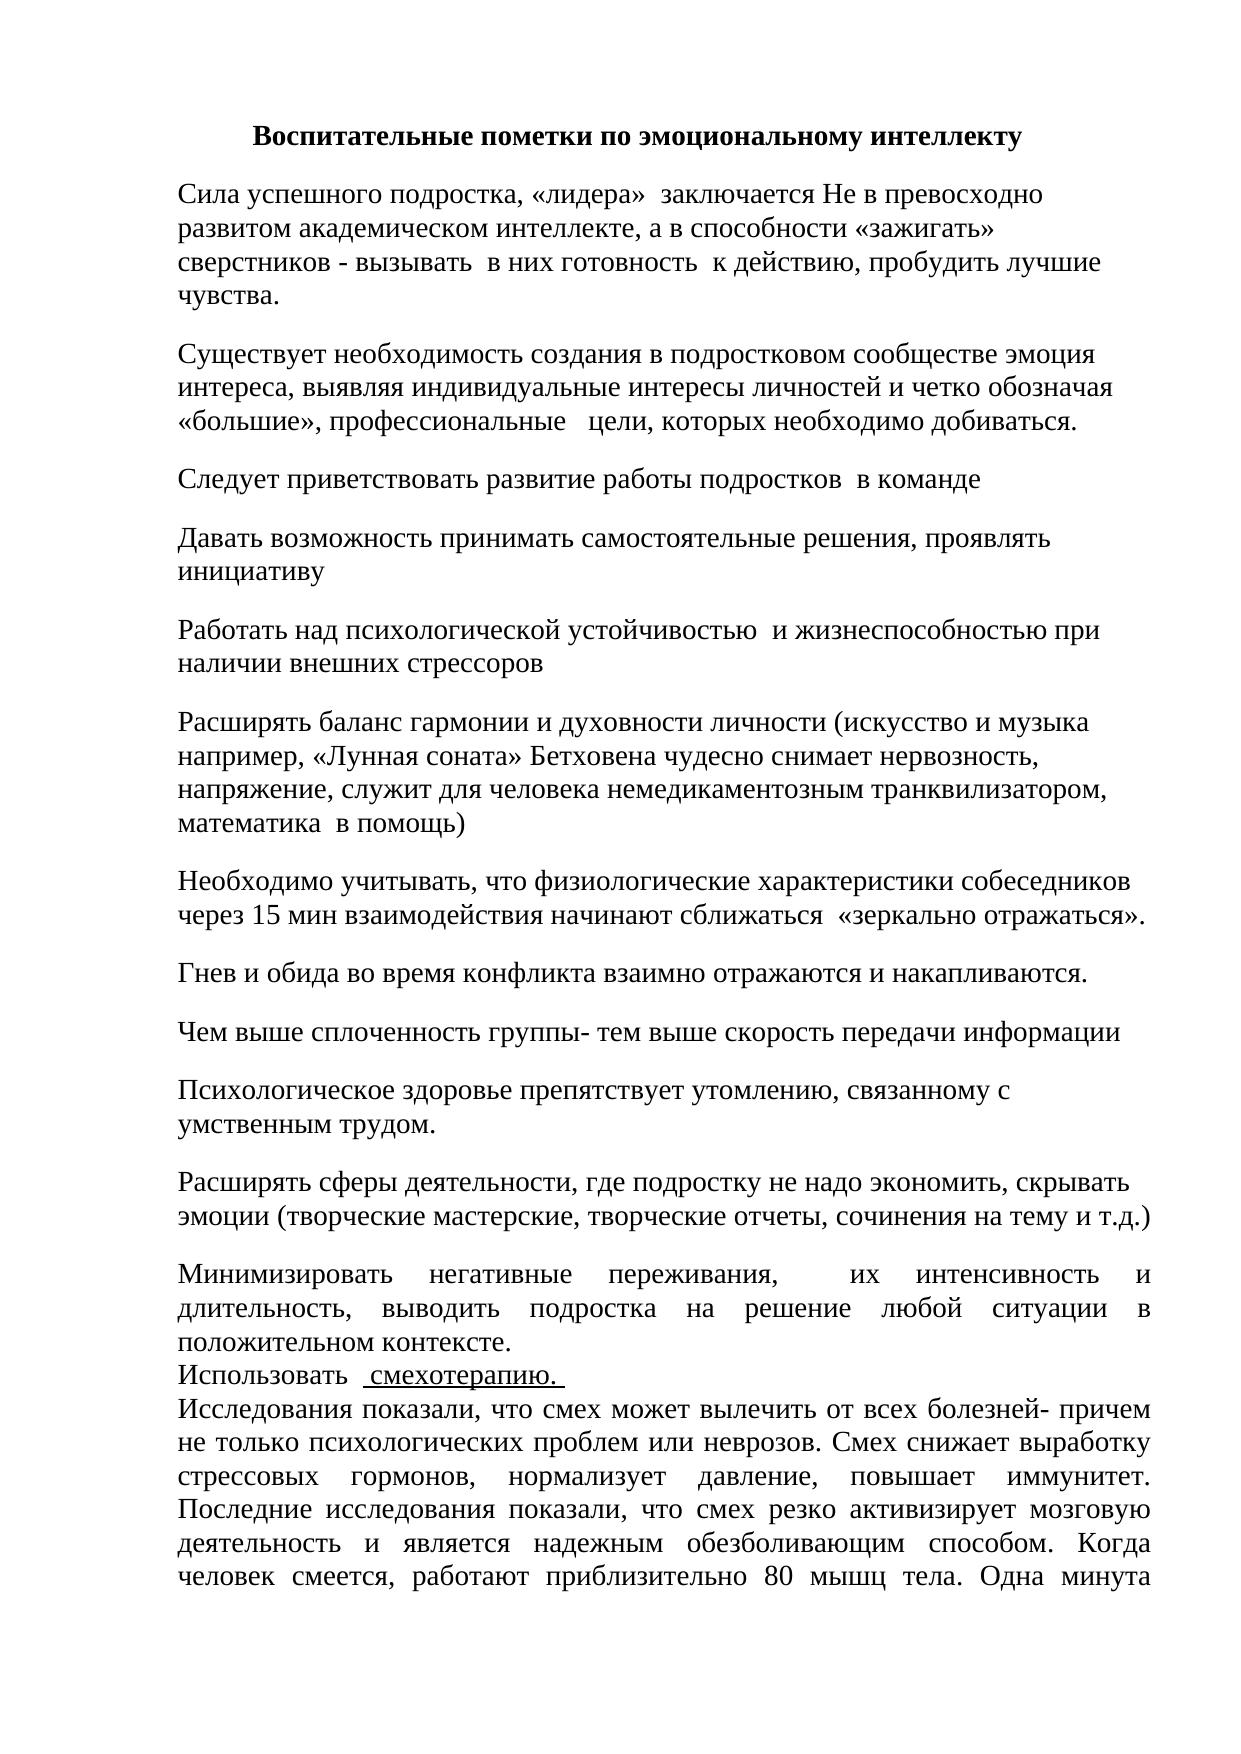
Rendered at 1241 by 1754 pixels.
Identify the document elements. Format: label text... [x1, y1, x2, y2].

text Сила успешного подростка, «лидера» заключается Не в превосходно развитом академическом интеллекте, а в способности «зажигать» сверстников - вызывать в них готовность к действию, пробудить лучшие чувства. [177, 177, 1152, 311]
text Минимизировать негативные переживания, их интенсивность и длительность, выводить подростка на решение любой ситуации в положительном контексте. [177, 1257, 1152, 1357]
text Психологическое здоровье препятствует утомлению, связанному с умственным трудом. [177, 1072, 1152, 1139]
text Следует приветствовать развитие работы подростков в команде [177, 461, 1152, 495]
text Воспитательные пометки по эмоциональному интеллекту [252, 118, 1152, 152]
text Необходимо учитывать, что физиологические характеристики собеседников через 15 мин взаимодействия начинают сближаться «зеркально отражаться». [177, 863, 1152, 930]
text Гнев и обида во время конфликта взаимно отражаются и накапливаются. [177, 955, 1152, 989]
text Чем выше сплоченность группы- тем выше скорость передачи информации [177, 1014, 1152, 1047]
text Работать над психологической устойчивостью и жизнеспособностью при наличии внешних стрессоров [177, 612, 1152, 679]
text Давать возможность принимать самостоятельные решения, проявлять инициативу [177, 520, 1152, 587]
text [177, 1391, 1152, 1592]
text Расширять сферы деятельности, где подростку не надо экономить, скрывать эмоции (творческие мастерские, творческие отчеты, сочинения на тему и т.д.) [177, 1164, 1152, 1232]
text Существует необходимость создания в подростковом сообществе эмоция интереса, выявляя индивидуальные интересы личностей и четко обозначая «большие», профессиональные цели, которых необходимо добиваться. [177, 336, 1152, 436]
text Расширять баланс гармонии и духовности личности (искусство и музыка например, «Лунная соната» Бетховена чудесно снимает нервозность, напряжение, служит для человека немедикаментозным транквилизатором, математика в помощь) [177, 704, 1152, 838]
text Использовать смехотерапию. [177, 1357, 1152, 1391]
